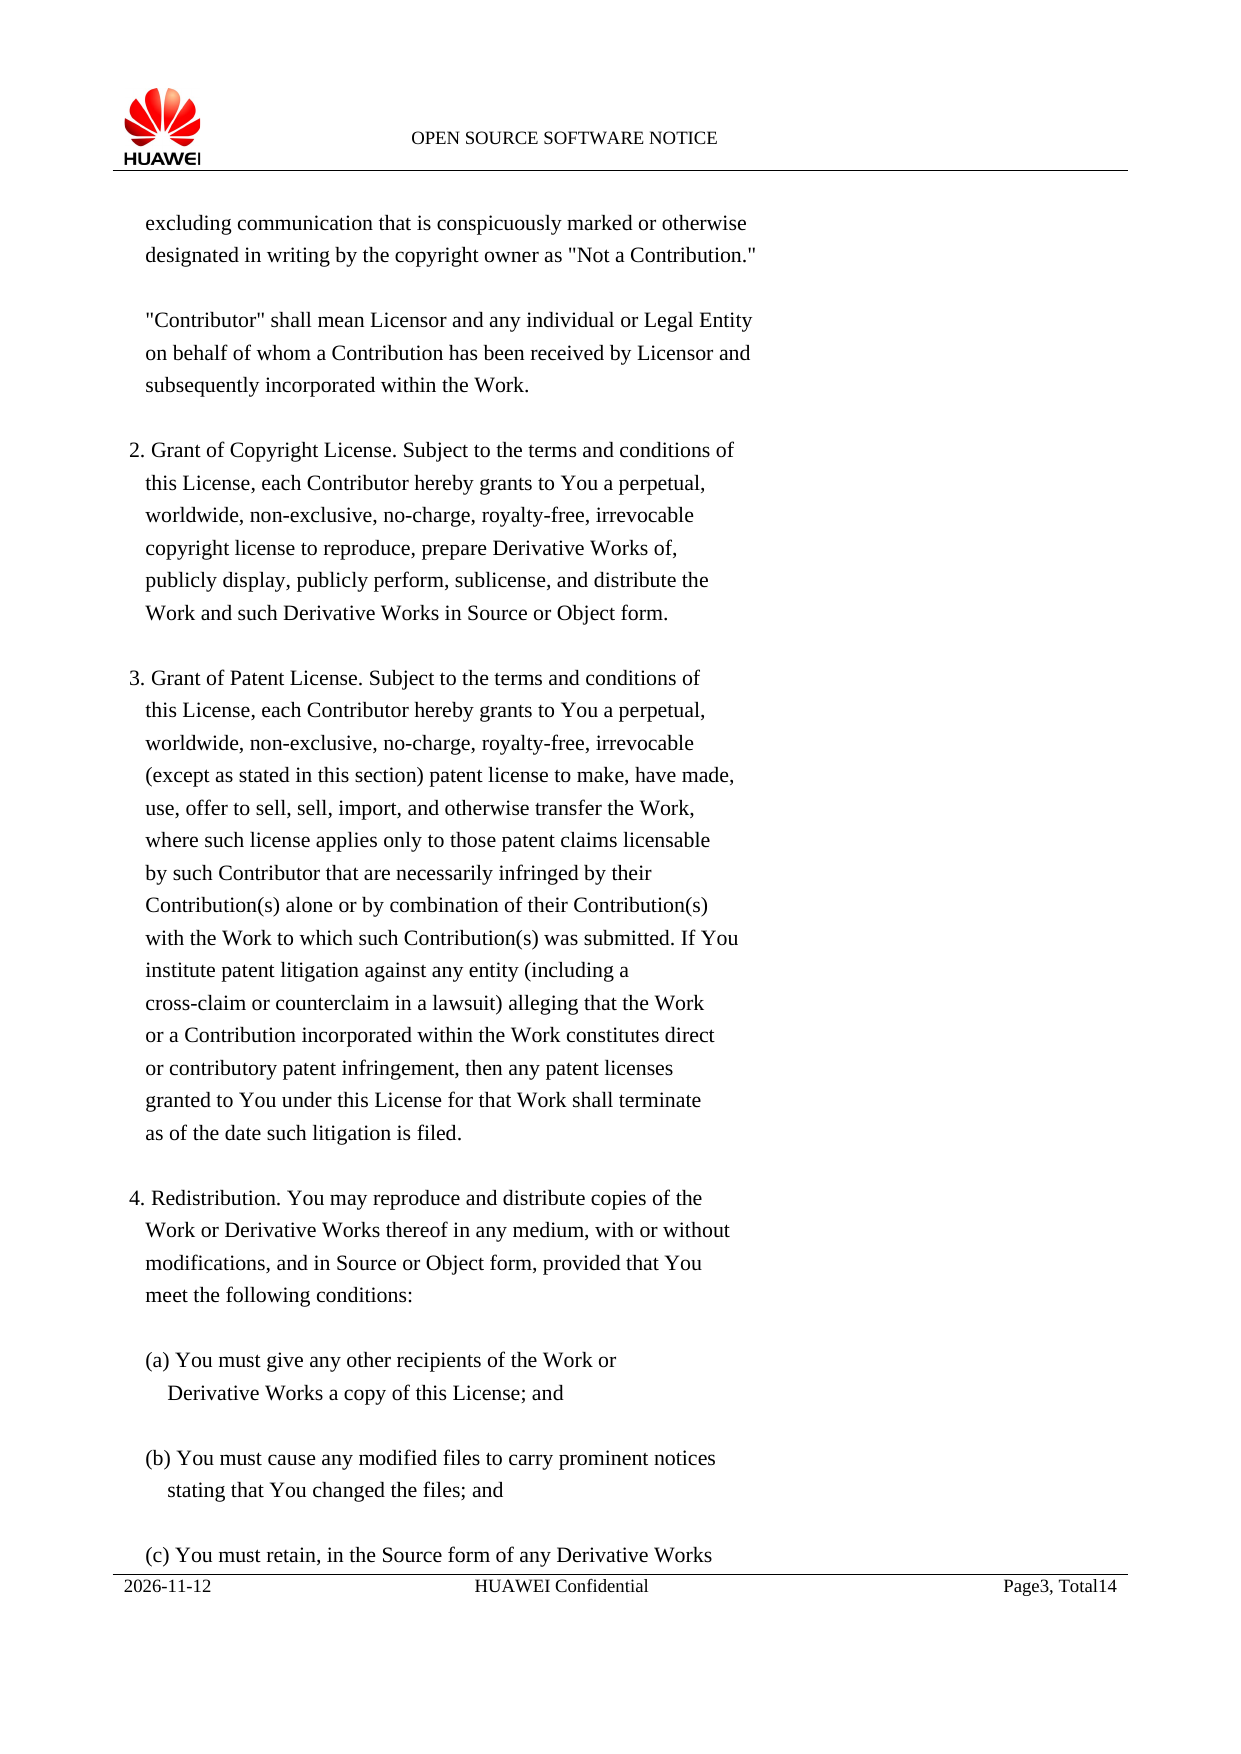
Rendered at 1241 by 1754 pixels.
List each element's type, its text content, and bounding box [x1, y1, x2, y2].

picture [124, 88, 201, 165]
